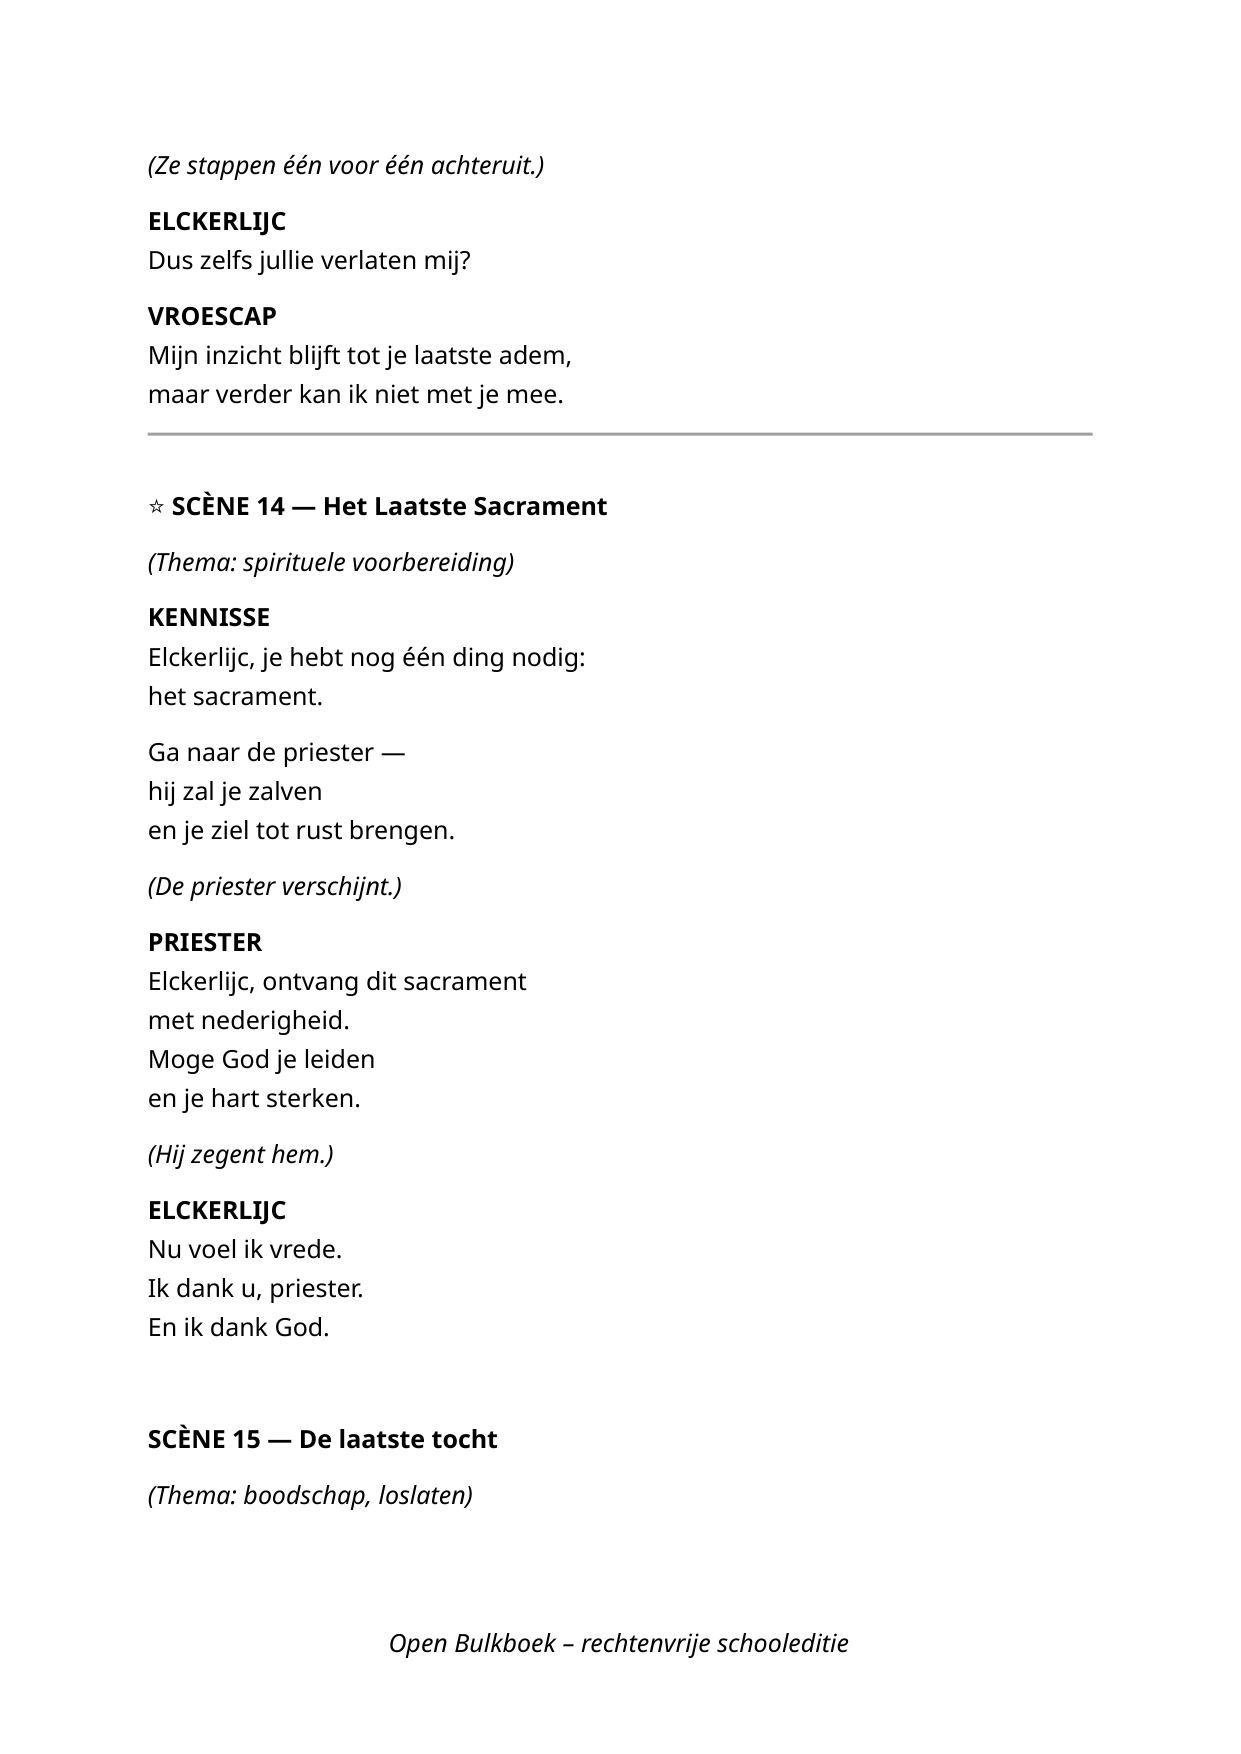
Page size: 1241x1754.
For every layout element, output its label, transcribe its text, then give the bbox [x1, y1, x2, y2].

text (De priester verschijnt.) [148, 868, 1093, 902]
text ELCKERLIJC Dus zelfs jullie verlaten mij? [148, 203, 1093, 277]
text ELCKERLIJC Nu voel ik vrede. Ik dank u, priester. En ik dank God. [148, 1193, 1093, 1344]
text ⭐ SCÈNE 14 — Het Laatste Sacrament [148, 488, 1093, 522]
text (Thema: spirituele voorbereiding) [148, 544, 1093, 578]
text (Hij zegent hem.) [148, 1137, 1093, 1171]
text (Ze stappen één voor één achteruit.) [148, 148, 1093, 182]
text PRIESTER Elckerlijc, ontvang dit sacrament met nederigheid. Moge God je leiden en je hart sterken. [148, 924, 1093, 1115]
text SCÈNE 15 — De laatste tocht [148, 1422, 1093, 1456]
text Ga naar de priester — hij zal je zalven en je ziel tot rust brengen. [148, 734, 1093, 847]
text VROESCAP Mijn inzicht blijft tot je laatste adem, maar verder kan ik niet met je mee. [148, 298, 1093, 411]
text (Thema: boodschap, loslaten) [148, 1478, 1093, 1512]
text KENNISSE Elckerlijc, je hebt nog één ding nodig: het sacrament. [148, 600, 1093, 712]
